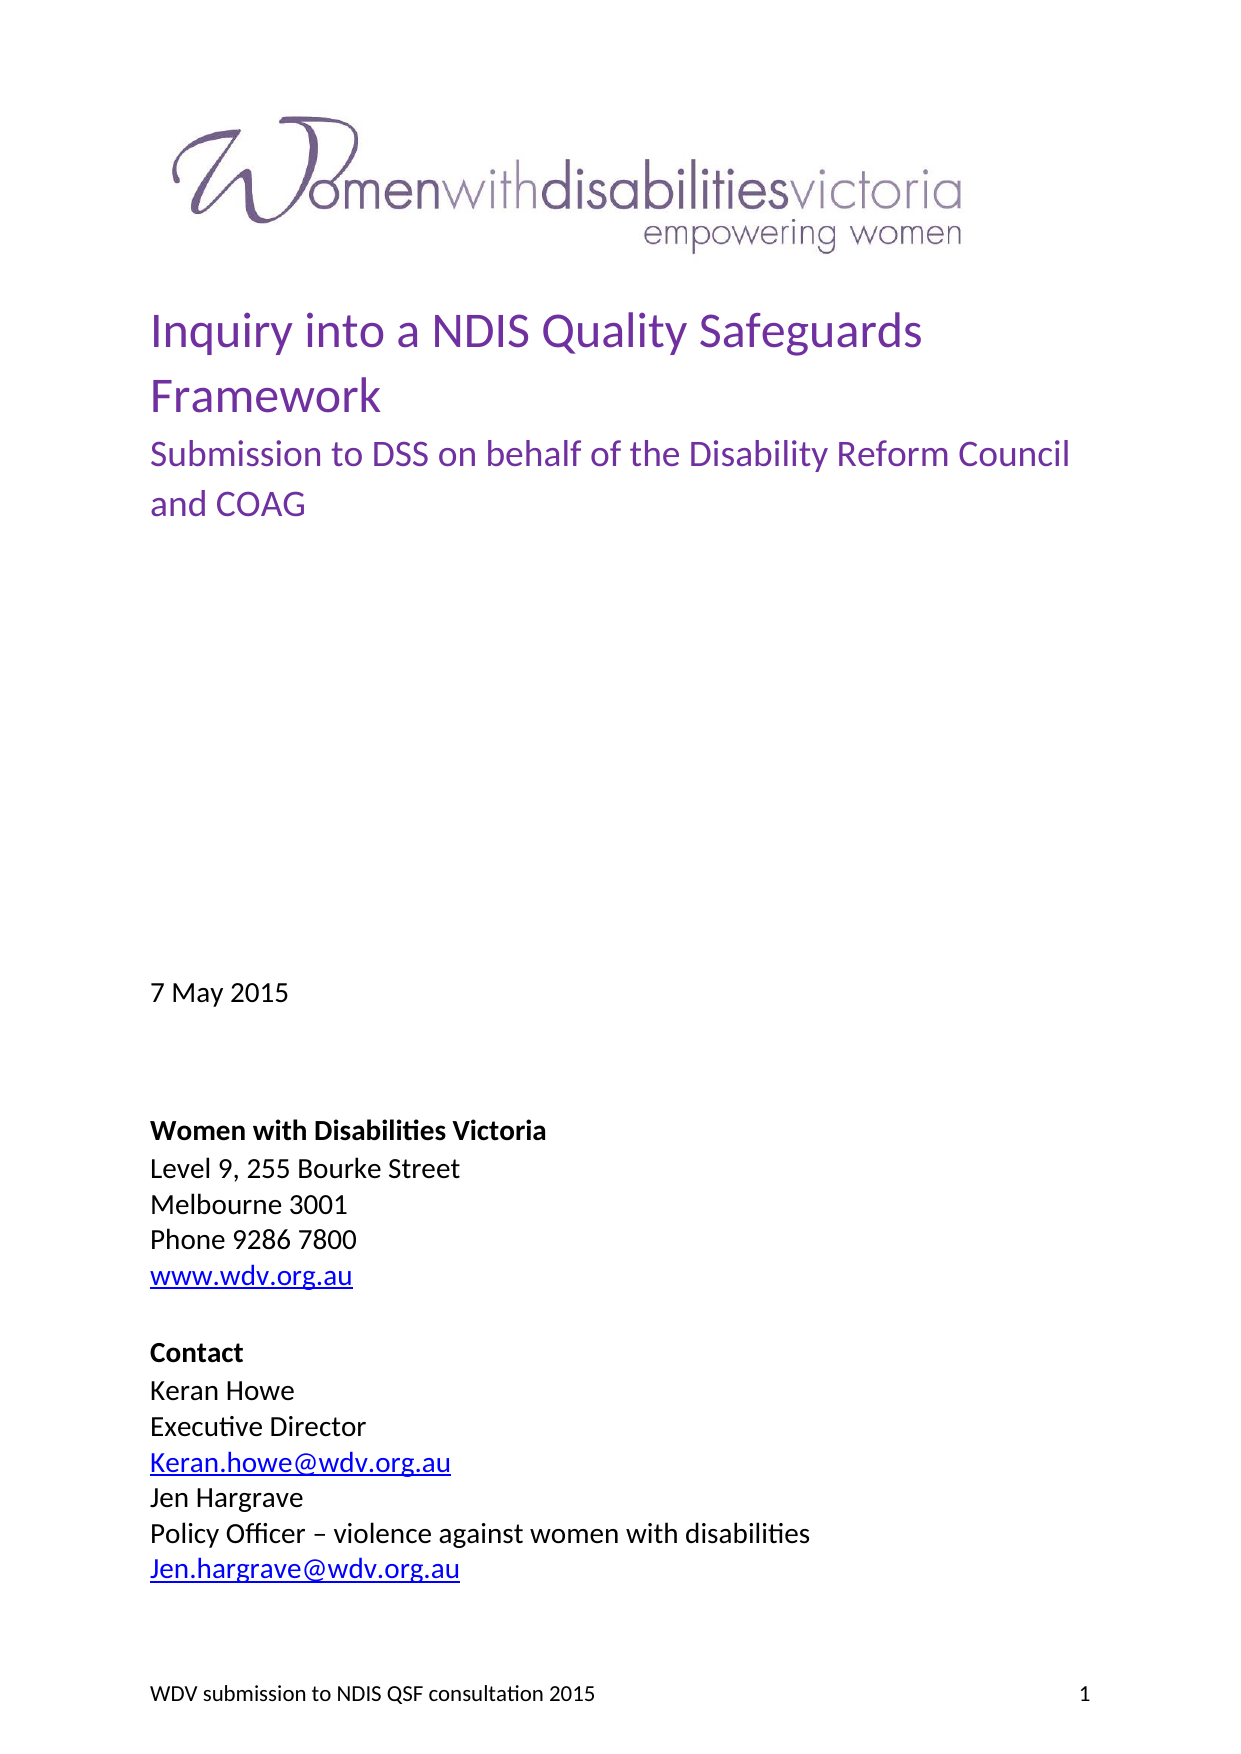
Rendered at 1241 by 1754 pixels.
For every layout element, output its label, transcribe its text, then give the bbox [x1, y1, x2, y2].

text Jen.hargrave@wdv.org.au [150, 1551, 1090, 1586]
text Executive Director [150, 1408, 1090, 1444]
text Submission to DSS on behalf of the Disability Reform Council and COAG [150, 430, 1090, 525]
text 7 May 2015 [150, 974, 1090, 1010]
text Level 9, 255 Bourke Street [150, 1150, 1090, 1186]
text Melbourne 3001 [150, 1186, 1090, 1221]
text Keran.howe@wdv.org.au [150, 1444, 1090, 1479]
text Jen Hargrave [150, 1479, 1090, 1515]
text Phone 9286 7800 [150, 1221, 1090, 1257]
text Contact [150, 1334, 1090, 1369]
text www.wdv.org.au [150, 1257, 1090, 1293]
text Keran Howe [150, 1372, 1090, 1408]
picture [152, 105, 982, 273]
text Inquiry into a NDIS Quality Safeguards Framework [150, 298, 1090, 425]
text Policy Officer – violence against women with disabilities [150, 1515, 1090, 1551]
text Women with Disabilities Victoria [150, 1112, 1090, 1147]
